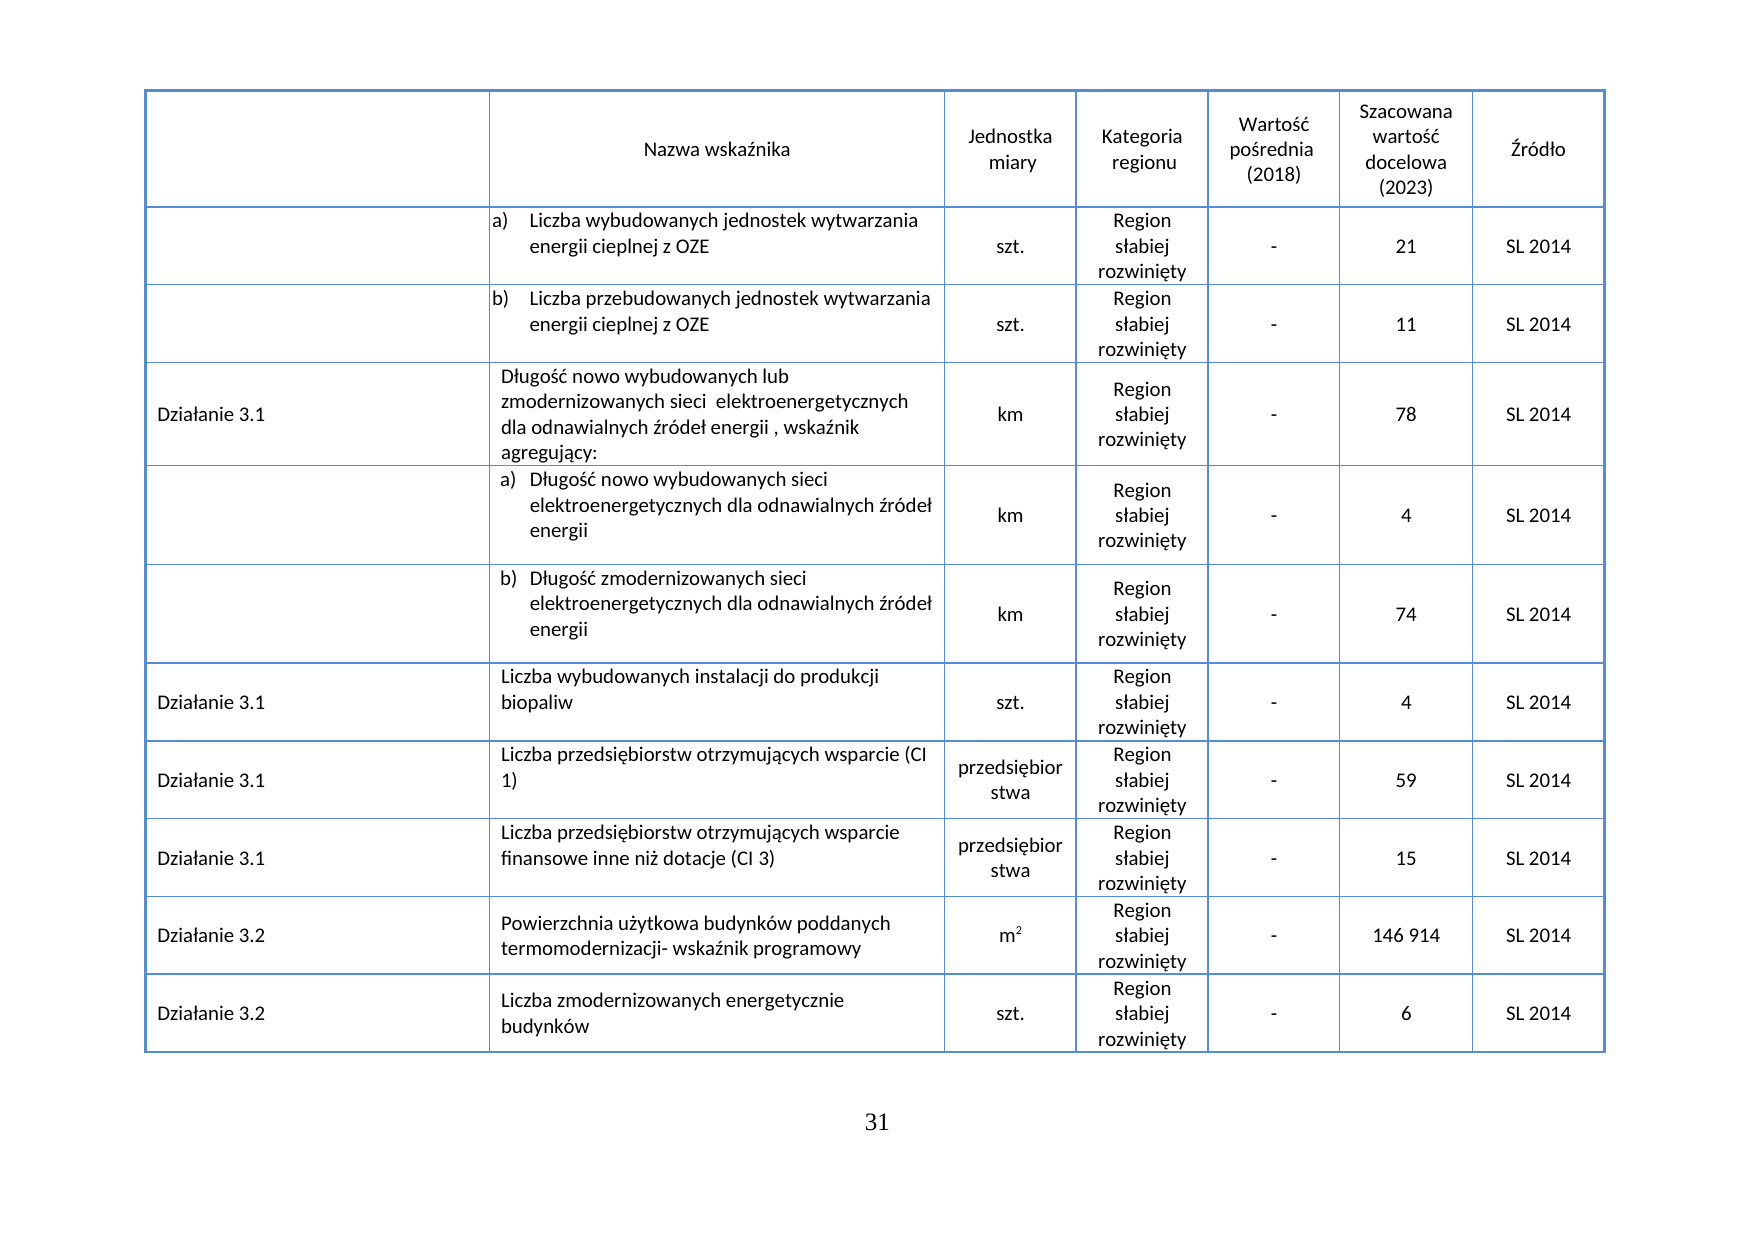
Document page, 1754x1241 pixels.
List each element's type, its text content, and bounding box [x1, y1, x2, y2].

table_cell Liczba przedsiębiorstw otrzymujących wsparcie finansowe inne niż dotacje (CI 3) [490, 819, 944, 896]
table_cell szt. [945, 975, 1075, 1051]
table_header Wartość pośrednia (2018) [1209, 92, 1339, 206]
table_cell Region słabiej rozwinięty [1077, 975, 1207, 1051]
table_cell szt. [945, 285, 1075, 362]
table_cell Działanie 3.1 [147, 819, 489, 896]
table_cell - [1209, 208, 1339, 284]
table_cell - [1209, 565, 1339, 662]
table_cell - [1209, 975, 1339, 1051]
table_cell Region słabiej rozwinięty [1077, 664, 1207, 740]
table_cell [147, 565, 489, 662]
table_cell Liczba przebudowanych jednostek wytwarzania energii cieplnej z OZE [490, 285, 944, 362]
table_cell [147, 208, 489, 284]
table_cell Działanie 3.2 [147, 897, 489, 973]
table_cell Region słabiej rozwinięty [1077, 466, 1207, 563]
table_cell SL 2014 [1473, 285, 1603, 362]
table_cell 59 [1340, 742, 1472, 818]
table_cell 146 914 [1340, 897, 1472, 973]
table_cell Liczba wybudowanych instalacji do produkcji biopaliw [490, 664, 944, 740]
table_cell Powierzchnia użytkowa budynków poddanych termomodernizacji- wskaźnik programowy [490, 897, 944, 973]
table_cell 11 [1340, 285, 1472, 362]
table_cell Region słabiej rozwinięty [1077, 208, 1207, 284]
table_header Szacowana wartość docelowa (2023) [1340, 92, 1472, 206]
table_header Jednostka miary [945, 92, 1075, 206]
table_cell SL 2014 [1473, 208, 1603, 284]
table_cell 4 [1340, 466, 1472, 563]
table_cell Długość nowo wybudowanych sieci elektroenergetycznych dla odnawialnych źródeł energii [490, 466, 944, 563]
table_cell 21 [1340, 208, 1472, 284]
table_cell Działanie 3.1 [147, 363, 489, 465]
table_cell - [1209, 285, 1339, 362]
table_cell [147, 285, 489, 362]
table_cell 15 [1340, 819, 1472, 896]
table_cell Region słabiej rozwinięty [1077, 565, 1207, 662]
table_cell SL 2014 [1473, 819, 1603, 896]
table_cell - [1209, 742, 1339, 818]
table_cell SL 2014 [1473, 897, 1603, 973]
table_cell Region słabiej rozwinięty [1077, 363, 1207, 465]
table_cell km [945, 466, 1075, 563]
table_cell Działanie 3.1 [147, 664, 489, 740]
table_cell 74 [1340, 565, 1472, 662]
table_cell m2 [945, 897, 1075, 973]
table_cell Liczba przedsiębiorstw otrzymujących wsparcie (CI 1) [490, 742, 944, 818]
table_header Nazwa wskaźnika [490, 92, 944, 206]
table_cell km [945, 565, 1075, 662]
table_cell Region słabiej rozwinięty [1077, 742, 1207, 818]
table_cell przedsiębiorstwa [945, 819, 1075, 896]
table_cell Liczba wybudowanych jednostek wytwarzania energii cieplnej z OZE [490, 208, 944, 284]
table_cell SL 2014 [1473, 742, 1603, 818]
table_cell szt. [945, 664, 1075, 740]
table_cell Długość zmodernizowanych sieci elektroenergetycznych dla odnawialnych źródeł energii [490, 565, 944, 662]
table_cell [147, 466, 489, 563]
table_cell - [1209, 466, 1339, 563]
table_cell SL 2014 [1473, 466, 1603, 563]
table_cell przedsiębiorstwa [945, 742, 1075, 818]
table_cell Liczba zmodernizowanych energetycznie budynków [490, 975, 944, 1051]
table_cell - [1209, 363, 1339, 465]
table_cell - [1209, 897, 1339, 973]
table_header Źródło [1473, 92, 1603, 206]
table_cell 4 [1340, 664, 1472, 740]
table_cell - [1209, 664, 1339, 740]
table_header Kategoria regionu [1077, 92, 1207, 206]
table_cell Działanie 3.1 [147, 742, 489, 818]
table_header [147, 92, 489, 206]
table_cell - [1209, 819, 1339, 896]
table_cell SL 2014 [1473, 664, 1603, 740]
table_cell Długość nowo wybudowanych lub zmodernizowanych sieci elektroenergetycznych dla odnawialnych źródeł energii , wskaźnik agregujący: [490, 363, 944, 465]
table_cell 78 [1340, 363, 1472, 465]
table_cell Działanie 3.2 [147, 975, 489, 1051]
table_cell Region słabiej rozwinięty [1077, 285, 1207, 362]
table_cell SL 2014 [1473, 565, 1603, 662]
table_cell Region słabiej rozwinięty [1077, 897, 1207, 973]
table_cell SL 2014 [1473, 363, 1603, 465]
table_cell 6 [1340, 975, 1472, 1051]
table_cell SL 2014 [1473, 975, 1603, 1051]
table_cell szt. [945, 208, 1075, 284]
table_cell Region słabiej rozwinięty [1077, 819, 1207, 896]
table_cell km [945, 363, 1075, 465]
